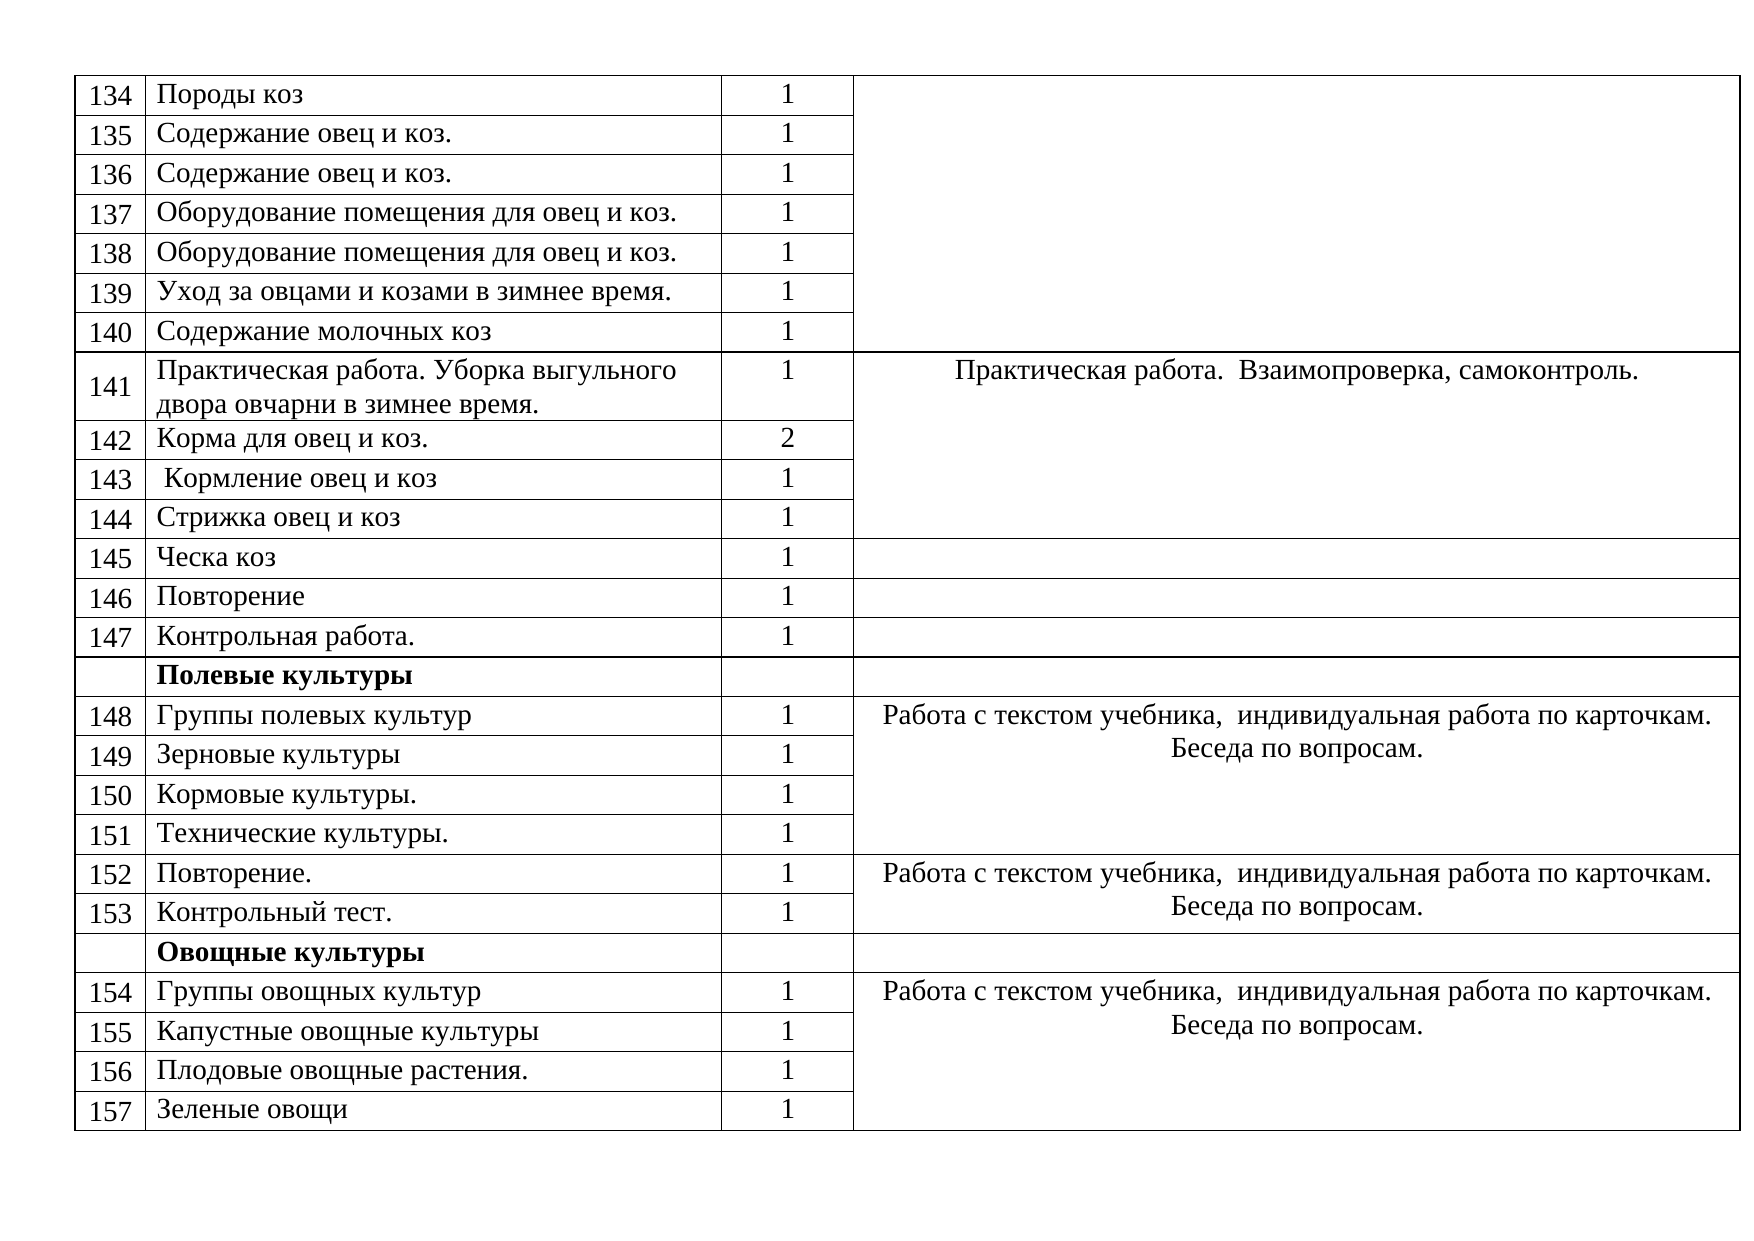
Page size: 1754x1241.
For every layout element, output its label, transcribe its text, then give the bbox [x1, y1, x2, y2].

table_cell Содержание овец и коз. [146, 116, 721, 154]
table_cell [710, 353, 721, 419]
table_cell 1 [722, 776, 853, 814]
table_cell 145 [76, 539, 145, 577]
table_cell Капустные овощные культуры [146, 1013, 721, 1051]
table_cell Контрольный тест. [146, 894, 721, 933]
table_cell 157 [76, 1092, 145, 1130]
table_cell [76, 934, 145, 972]
table_cell Содержание молочных коз [146, 313, 721, 351]
table_cell 142 [76, 421, 145, 459]
table_cell Работа с текстом учебника, индивидуальная работа по карточкам. Беседа по вопросам. [854, 855, 1739, 933]
table_cell [722, 658, 853, 696]
table_cell 144 [76, 500, 145, 538]
table_cell 2 [722, 421, 853, 459]
table_cell Группы полевых культур [146, 697, 721, 735]
table_cell 1 [722, 274, 853, 312]
table_cell Породы коз [146, 76, 721, 114]
table_cell 146 [76, 579, 145, 617]
table_cell [854, 539, 1739, 577]
table_cell [854, 618, 1739, 656]
table_cell 152 [76, 855, 145, 893]
table_cell 1 [722, 579, 853, 617]
table_cell 1 [722, 76, 853, 114]
table_cell 1 [722, 815, 853, 854]
table_cell 143 [76, 460, 145, 498]
table_cell 1 [722, 973, 853, 1012]
table_cell Ческа коз [146, 539, 721, 577]
table_cell 140 [76, 313, 145, 351]
table_cell 1 [722, 155, 853, 193]
table_cell Зерновые культуры [146, 736, 721, 775]
table_cell 1 [722, 697, 853, 735]
table_cell 1 [722, 1092, 853, 1130]
table_cell 139 [76, 274, 145, 312]
table_cell 1 [722, 353, 853, 419]
table_cell 1 [722, 460, 853, 498]
table_cell [76, 658, 145, 696]
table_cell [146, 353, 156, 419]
table_cell 1 [722, 195, 853, 233]
table_cell 134 [76, 76, 145, 114]
table_cell Работа с текстом учебника, индивидуальная работа по карточкам. Беседа по вопросам. [854, 697, 1739, 854]
table_cell 149 [76, 736, 145, 775]
table_cell Повторение [146, 579, 721, 617]
table_cell [854, 658, 1739, 696]
table_cell 138 [76, 234, 145, 272]
table_cell 154 [76, 973, 145, 1012]
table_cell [854, 973, 1739, 1130]
table_cell 1 [722, 894, 853, 933]
table_cell 1 [722, 1013, 853, 1051]
table_cell Овощные культуры [146, 934, 721, 972]
table_cell 136 [76, 155, 145, 193]
table_cell Стрижка овец и коз [146, 500, 721, 538]
table_cell Корма для овец и коз. [146, 421, 721, 459]
table_cell Полевые культуры [146, 658, 721, 696]
table_cell Кормление овец и коз [146, 460, 721, 498]
table_cell 141 [76, 353, 145, 419]
table_cell Технические культуры. [146, 815, 721, 854]
table_cell 151 [76, 815, 145, 854]
table_cell Уход за овцами и козами в зимнее время. [146, 274, 721, 312]
table_cell 135 [76, 116, 145, 154]
table_cell 156 [76, 1052, 145, 1091]
table_cell Повторение. [146, 855, 721, 893]
table_cell Зеленые овощи [146, 1092, 721, 1130]
table_cell 1 [722, 618, 853, 656]
table_cell Содержание овец и коз. [146, 155, 721, 193]
table_cell 1 [722, 313, 853, 351]
table_cell 147 [76, 618, 145, 656]
table_cell Группы овощных культур [146, 973, 721, 1012]
table_cell 1 [722, 855, 853, 893]
table_cell Контрольная работа. [146, 618, 721, 656]
table_cell 1 [722, 1052, 853, 1091]
table_cell 153 [76, 894, 145, 933]
table_cell Кормовые культуры. [146, 776, 721, 814]
table_cell [722, 934, 853, 972]
table_cell 1 [722, 736, 853, 775]
table_cell Оборудование помещения для овец и коз. [146, 195, 721, 233]
table_cell 137 [76, 195, 145, 233]
table_cell Практическая работа. Взаимопроверка, самоконтроль. [854, 353, 1739, 538]
table_cell 1 [722, 539, 853, 577]
table_cell [854, 934, 1739, 972]
table_cell 1 [722, 234, 853, 272]
table_cell 148 [76, 697, 145, 735]
table_cell 150 [76, 776, 145, 814]
table_cell 155 [76, 1013, 145, 1051]
table_cell 1 [722, 500, 853, 538]
table_cell 1 [722, 116, 853, 154]
table_cell Оборудование помещения для овец и коз. [146, 234, 721, 272]
table_cell Плодовые овощные растения. [146, 1052, 721, 1091]
table_cell [854, 579, 1739, 617]
